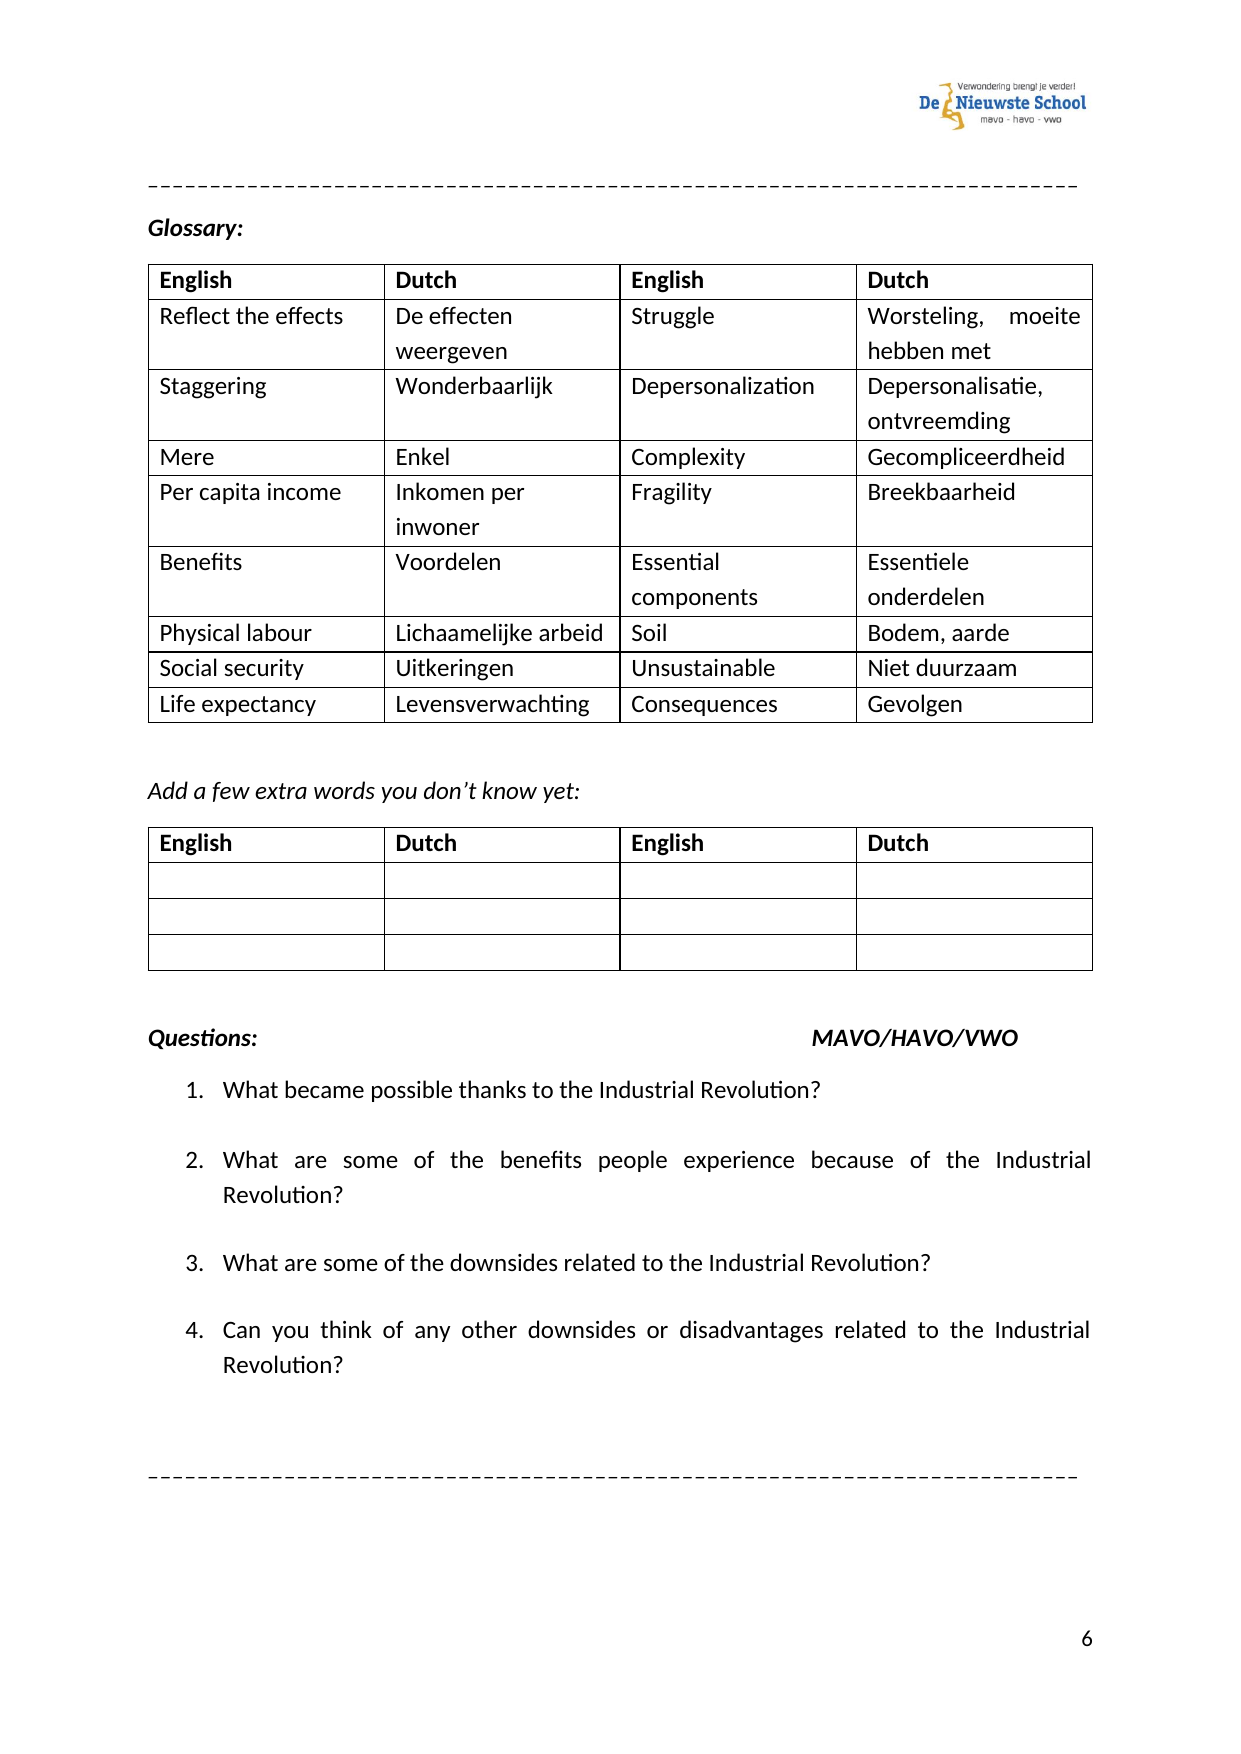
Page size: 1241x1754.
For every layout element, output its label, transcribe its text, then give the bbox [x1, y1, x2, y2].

table_cell Lichaamelijke arbeid [385, 617, 619, 651]
table_cell Benefits [149, 547, 384, 616]
table_cell Essential components [621, 547, 856, 616]
table_cell [149, 935, 384, 969]
table_cell [149, 899, 384, 934]
table_cell [857, 899, 1092, 934]
table_header Dutch [385, 828, 619, 862]
text ___________________________________________________________________________ [148, 160, 1093, 191]
table_header Dutch [857, 828, 1092, 862]
table_cell Enkel [385, 441, 619, 475]
table_cell Uitkeringen [385, 653, 619, 687]
table_cell Levensverwachting [385, 688, 619, 722]
list What are some of the benefits people experience because of the Industrial Revolution? [185, 1144, 1093, 1209]
table_cell Gecompliceerdheid [857, 441, 1092, 475]
table_cell [857, 935, 1092, 969]
table_cell Bodem, aarde [857, 617, 1092, 651]
text Questions: MAVO/HAVO/VWO [148, 1022, 1093, 1053]
table_cell Inkomen per inwoner [385, 476, 619, 546]
table_cell Fragility [621, 476, 856, 546]
list What became possible thanks to the Industrial Revolution? [185, 1074, 1093, 1104]
table_cell Breekbaarheid [857, 476, 1092, 546]
table_header English [621, 828, 856, 862]
table_cell Physical labour [149, 617, 384, 651]
table_cell Struggle [621, 300, 856, 369]
table_header English [621, 265, 856, 299]
table_cell [621, 863, 856, 898]
table_header Dutch [857, 265, 1092, 299]
table_cell Depersonalisatie, ontvreemding [857, 370, 1092, 440]
table_cell [385, 935, 619, 969]
table_cell Gevolgen [857, 688, 1092, 722]
table_cell Wonderbaarlijk [385, 370, 619, 440]
table_cell [385, 899, 619, 934]
table_header English [149, 828, 384, 862]
list Can you think of any other downsides or disadvantages related to the Industrial Revolution? [185, 1315, 1093, 1380]
table_header English [149, 265, 384, 299]
table_cell [621, 935, 856, 969]
table_cell Consequences [621, 688, 856, 722]
table_cell Voordelen [385, 547, 619, 616]
table_cell Worsteling, moeite hebben met [857, 300, 1092, 369]
table_cell Per capita income [149, 476, 384, 546]
table_cell [621, 899, 856, 934]
table_cell Social security [149, 653, 384, 687]
table_cell Essentiele onderdelen [857, 547, 1092, 616]
table_cell [857, 863, 1092, 898]
table_cell [149, 863, 384, 898]
table_cell De effecten weergeven [385, 300, 619, 369]
table_cell Niet duurzaam [857, 653, 1092, 687]
table_cell Complexity [621, 441, 856, 475]
table_cell Soil [621, 617, 856, 651]
text Add a few extra words you don’t know yet: [148, 775, 1093, 805]
table_cell Unsustainable [621, 653, 856, 687]
text ___________________________________________________________________________ [148, 1451, 1093, 1481]
table_cell Depersonalization [621, 370, 856, 440]
text Glossary: [148, 212, 1093, 242]
picture [911, 73, 1093, 132]
table_header Dutch [385, 265, 619, 299]
list What are some of the downsides related to the Industrial Revolution? [185, 1247, 1093, 1277]
table_cell Staggering [149, 370, 384, 440]
table_cell [385, 863, 619, 898]
table_cell Reflect the effects [149, 300, 384, 369]
table_cell Mere [149, 441, 384, 475]
table_cell Life expectancy [149, 688, 384, 722]
